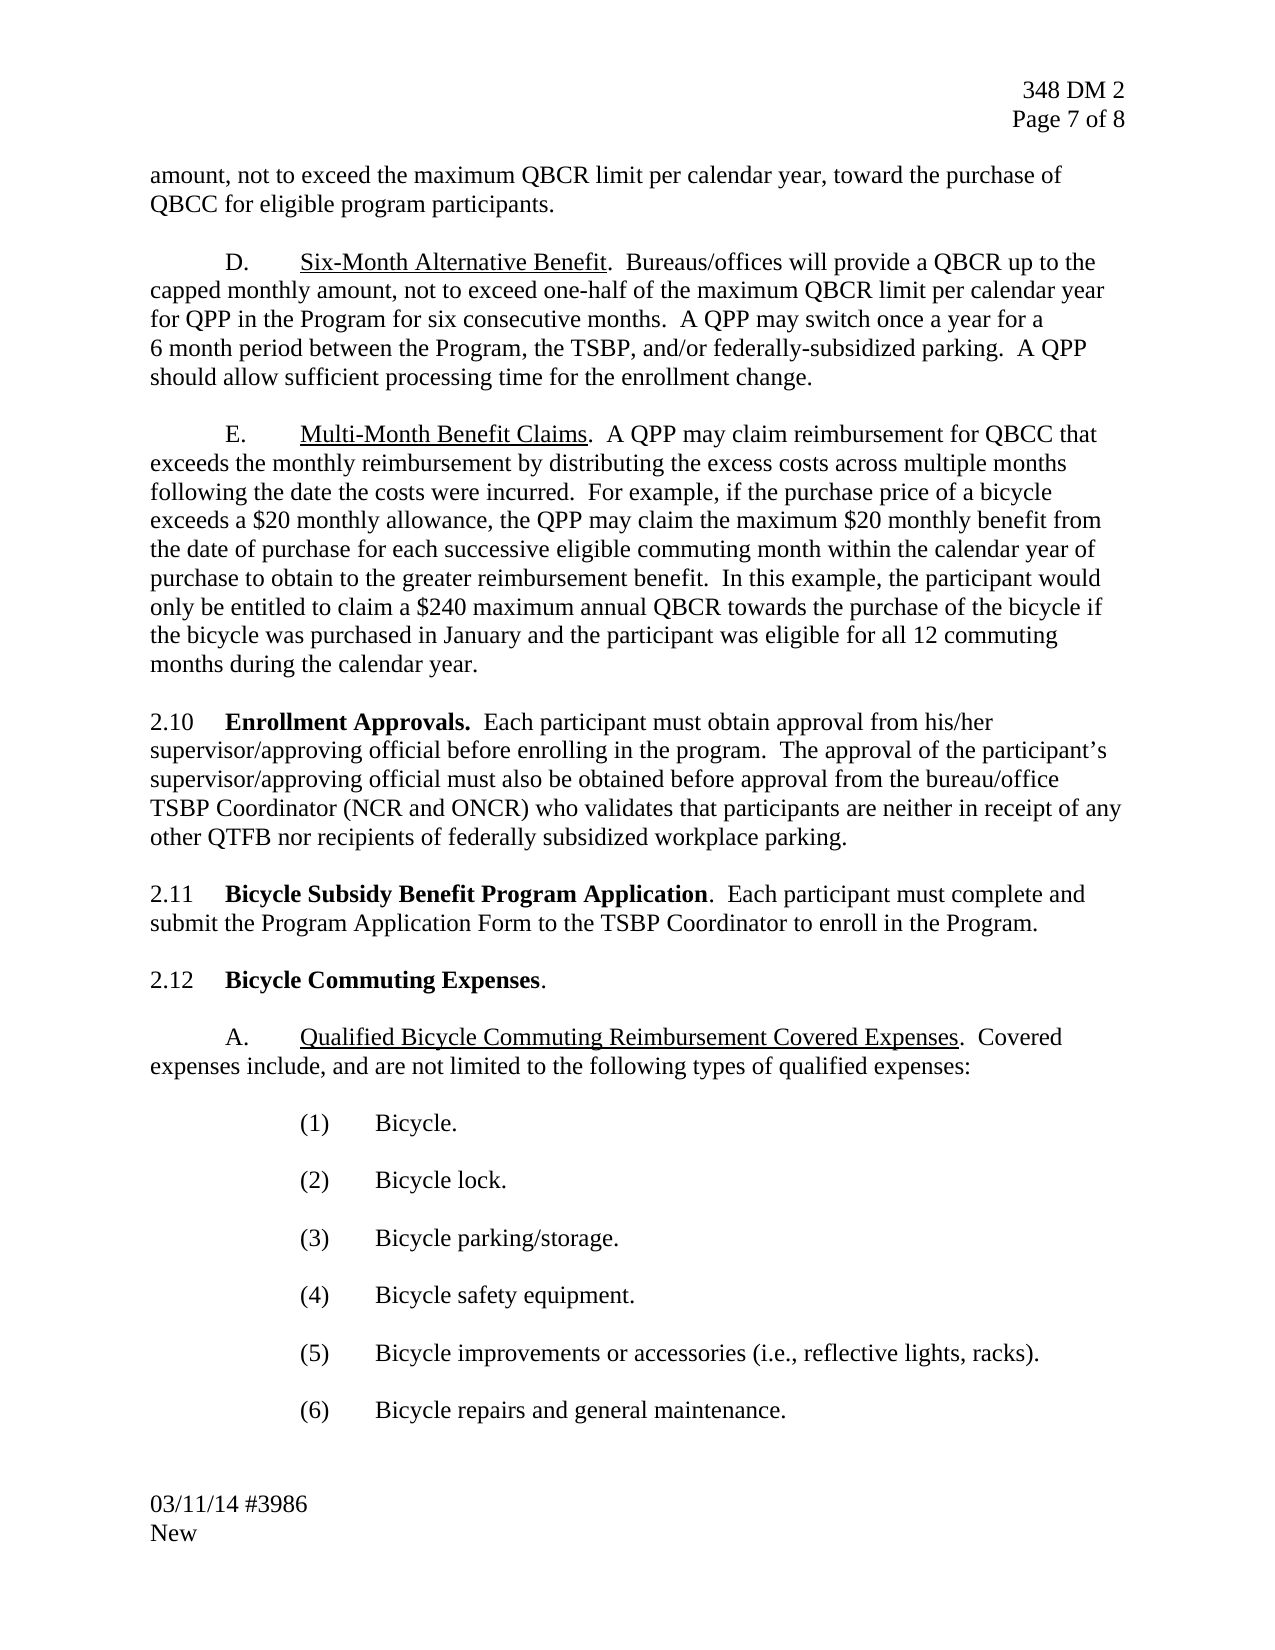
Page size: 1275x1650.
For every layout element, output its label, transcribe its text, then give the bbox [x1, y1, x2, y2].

list (1) Bicycle. [150, 1108, 1125, 1137]
text 6 month period between the Program, the TSBP, and/or federally-subsidized parking. A QPP should allow sufficient processing time for the enrollment change. [150, 333, 1125, 391]
text D. Six-Month Alternative Benefit. Bureaus/offices will provide a QBCR up to the capped monthly amount, not to exceed one-half of the maximum QBCR limit per calendar year for QPP in the Program for six consecutive months. A QPP may switch once a year for a [150, 247, 1125, 333]
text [150, 161, 1125, 218]
list A. Qualified Bicycle Commuting Reimbursement Covered Expenses. Covered expenses include, and are not limited to the following types of qualified expenses: [150, 1022, 1125, 1080]
list (4) Bicycle safety equipment. [150, 1280, 1125, 1309]
list (6) Bicycle repairs and general maintenance. [150, 1395, 1125, 1424]
text 2.10 Enrollment Approvals. Each participant must obtain approval from his/her supervisor/approving official before enrolling in the program. The approval of the participant’s supervisor/approving official must also be obtained before approval from the bureau/office TSBP Coordinator (NCR and ONCR) who validates that participants are neither in receipt of any other QTFB nor recipients of federally subsidized workplace parking. [150, 707, 1125, 851]
list (5) Bicycle improvements or accessories (i.e., reflective lights, racks). [150, 1338, 1125, 1367]
text 2.11 Bicycle Subsidy Benefit Program Application. Each participant must complete and submit the Program Application Form to the TSBP Coordinator to enroll in the Program. [150, 879, 1125, 937]
list (2) Bicycle lock. [150, 1165, 1125, 1194]
text 2.12 Bicycle Commuting Expenses. [150, 965, 1125, 993]
text E. Multi-Month Benefit Claims. A QPP may claim reimbursement for QBCC that exceeds the monthly reimbursement by distributing the excess costs across multiple months following the date the costs were incurred. For example, if the purchase price of a bicycle exceeds a $20 monthly allowance, the QPP may claim the maximum $20 monthly benefit from the date of purchase for each successive eligible commuting month within the calendar year of purchase to obtain to the greater reimbursement benefit. In this example, the participant would only be entitled to claim a $240 maximum annual QBCR towards the purchase of the bicycle if the bicycle was purchased in January and the participant was eligible for all 12 commuting months during the calendar year. [150, 419, 1125, 678]
list (3) Bicycle parking/storage. [150, 1223, 1125, 1252]
